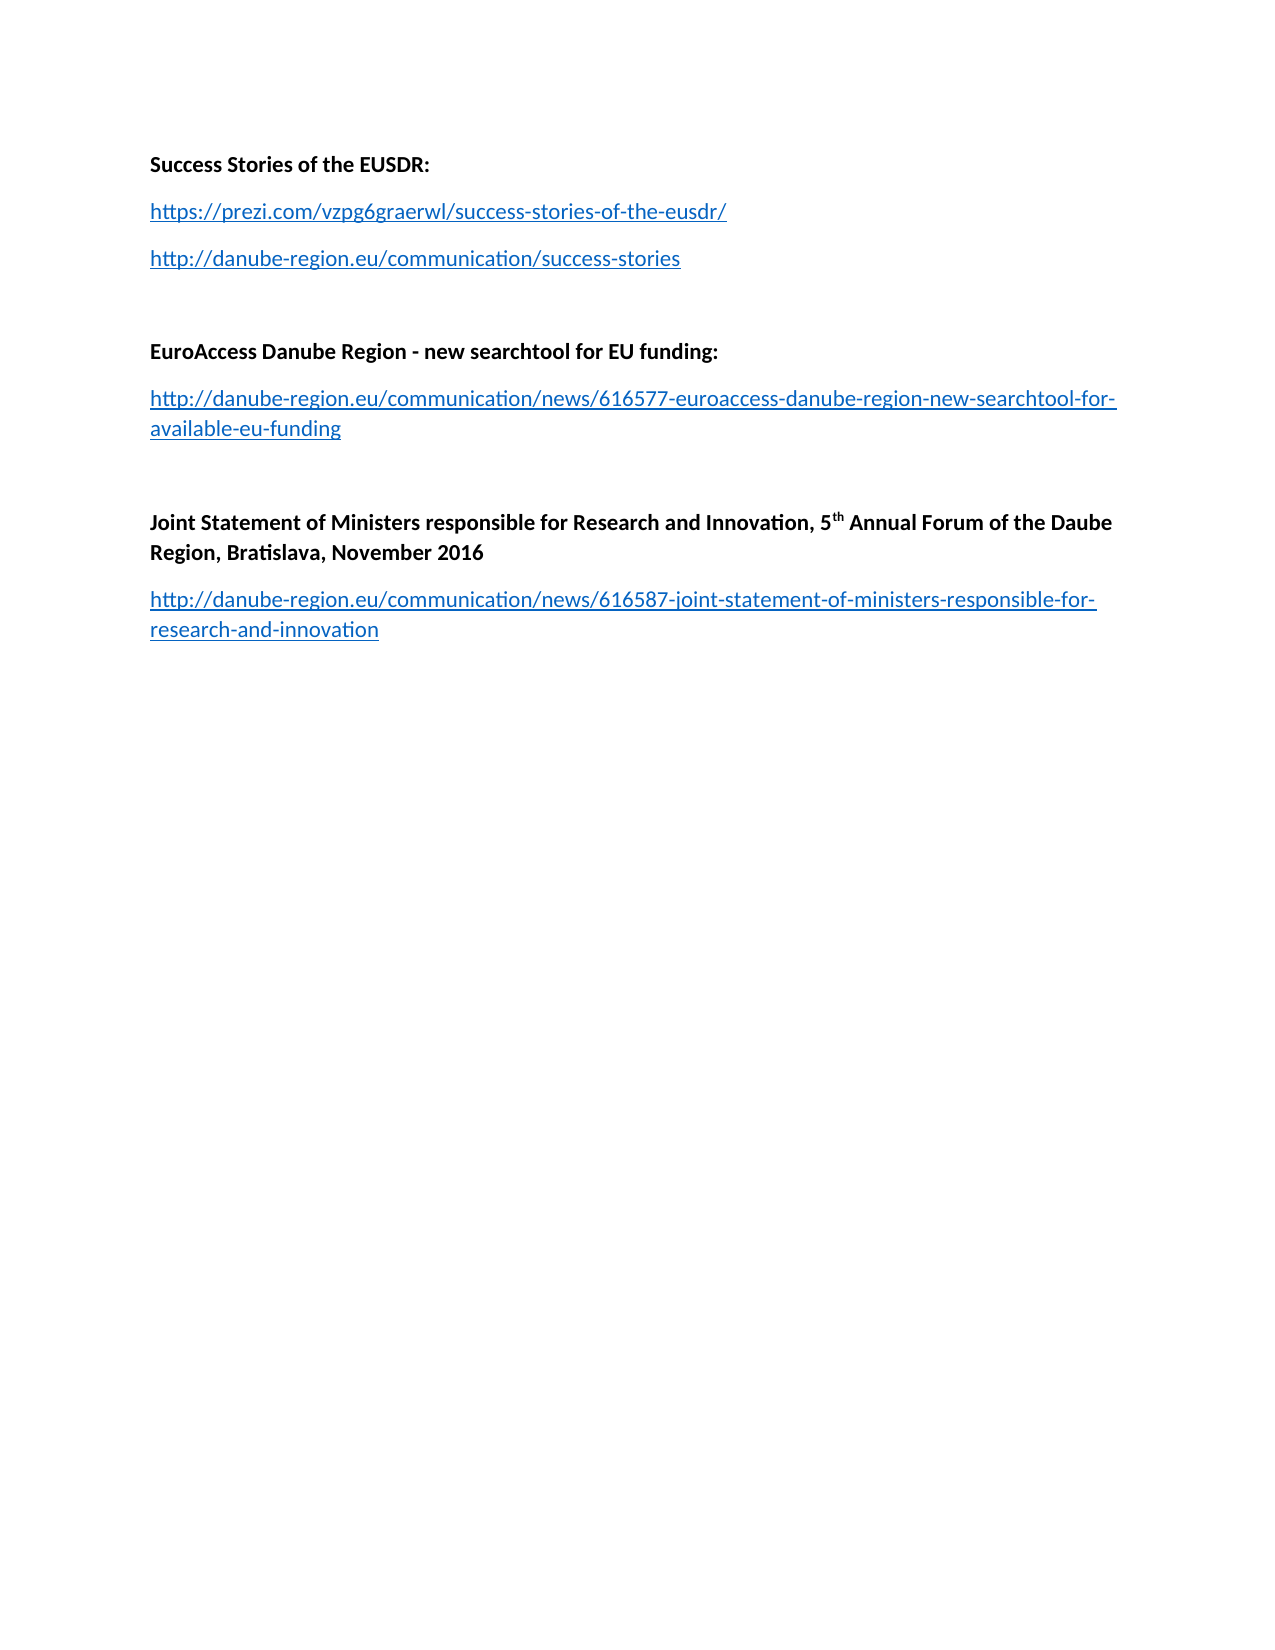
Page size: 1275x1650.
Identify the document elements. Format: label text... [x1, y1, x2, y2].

text https://prezi.com/vzpg6graerwl/success-stories-of-the-eusdr/ [150, 197, 1125, 225]
text http://danube-region.eu/communication/success-stories [150, 244, 1125, 272]
text EuroAccess Danube Region - new searchtool for EU funding: [150, 337, 1125, 366]
text http://danube-region.eu/communication/news/616577-euroaccess-danube-region-new-searchtool-for-available-eu-funding [150, 384, 1125, 443]
text Joint Statement of Ministers responsible for Research and Innovation, 5th Annual Forum of the Daube Region, Bratislava, November 2016 [150, 508, 1125, 567]
text http://danube-region.eu/communication/news/616587-joint-statement-of-ministers-responsible-for-research-and-innovation [150, 585, 1125, 644]
text Success Stories of the EUSDR: [150, 150, 1125, 178]
